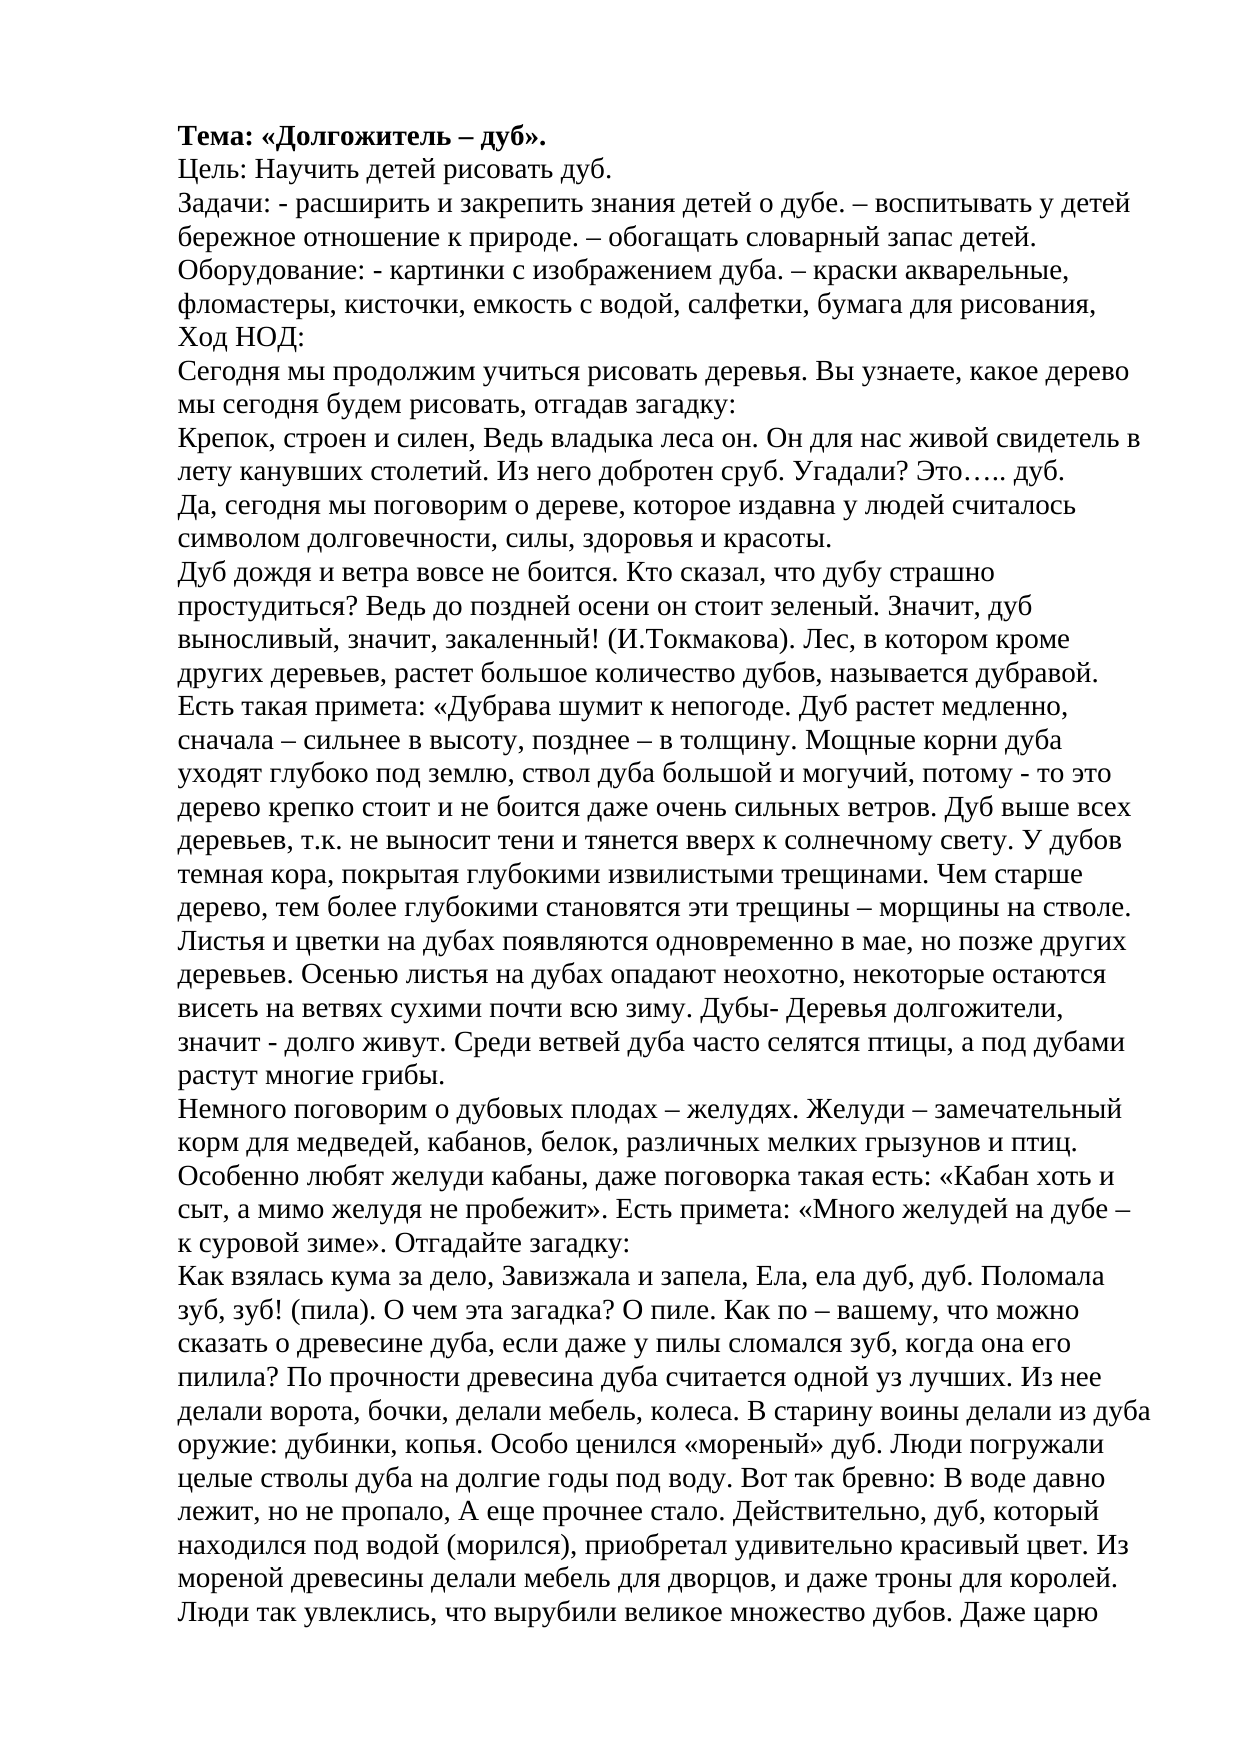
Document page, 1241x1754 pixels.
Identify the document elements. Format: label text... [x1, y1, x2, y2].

text Цель: Научить детей рисовать дуб. [177, 152, 1152, 185]
text Немного поговорим о дубовых плодах – желудях. Желуди – замечательный корм для медведей, кабанов, белок, различных мелких грызунов и птиц. Особенно любят желуди кабаны, даже поговорка такая есть: «Кабан хоть и сыт, а мимо желудя не пробежит». Есть примета: «Много желудей на дубе – к суровой зиме». Отгадайте загадку: [177, 1091, 1152, 1258]
text Оборудование: - картинки с изображением дуба. – краски акварельные, фломастеры, кисточки, емкость с водой, салфетки, бумага для рисования, [177, 252, 1152, 319]
text Сегодня мы продолжим учиться рисовать деревья. Вы узнаете, какое дерево мы сегодня будем рисовать, отгадав загадку: [177, 353, 1152, 420]
text Тема: «Долгожитель – дуб». [177, 118, 1152, 152]
text Ход НОД: [177, 319, 1152, 353]
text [177, 1258, 1152, 1627]
text Дуб дождя и ветра вовсе не боится. Кто сказал, что дубу страшно простудиться? Ведь до поздней осени он стоит зеленый. Значит, дуб выносливый, значит, закаленный! (И.Токмакова). Лес, в котором кроме других деревьев, растет большое количество дубов, называется дубравой. Есть такая примета: «Дубрава шумит к непогоде. Дуб растет медленно, сначала – сильнее в высоту, позднее – в толщину. Мощные корни дуба уходят глубоко под землю, ствол дуба большой и могучий, потому - то это дерево крепко стоит и не боится даже очень сильных ветров. Дуб выше всех деревьев, т.к. не выносит тени и тянется вверх к солнечному свету. У дубов темная кора, покрытая глубокими извилистыми трещинами. Чем старше дерево, тем более глубокими становятся эти трещины – морщины на стволе. Листья и цветки на дубах появляются одновременно в мае, но позже других деревьев. Осенью листья на дубах опадают неохотно, некоторые остаются висеть на ветвях сухими почти всю зиму. Дубы- Деревья долгожители, значит - долго живут. Среди ветвей дуба часто селятся птицы, а под дубами растут многие грибы. [177, 554, 1152, 1091]
text Да, сегодня мы поговорим о дереве, которое издавна у людей считалось символом долговечности, силы, здоровья и красоты. [177, 487, 1152, 554]
text Задачи: - расширить и закрепить знания детей о дубе. – воспитывать у детей бережное отношение к природе. – обогащать словарный запас детей. [177, 185, 1152, 252]
text Крепок, строен и силен, Ведь владыка леса он. Он для нас живой свидетель в лету канувших столетий. Из него добротен сруб. Угадали? Это….. дуб. [177, 420, 1152, 487]
